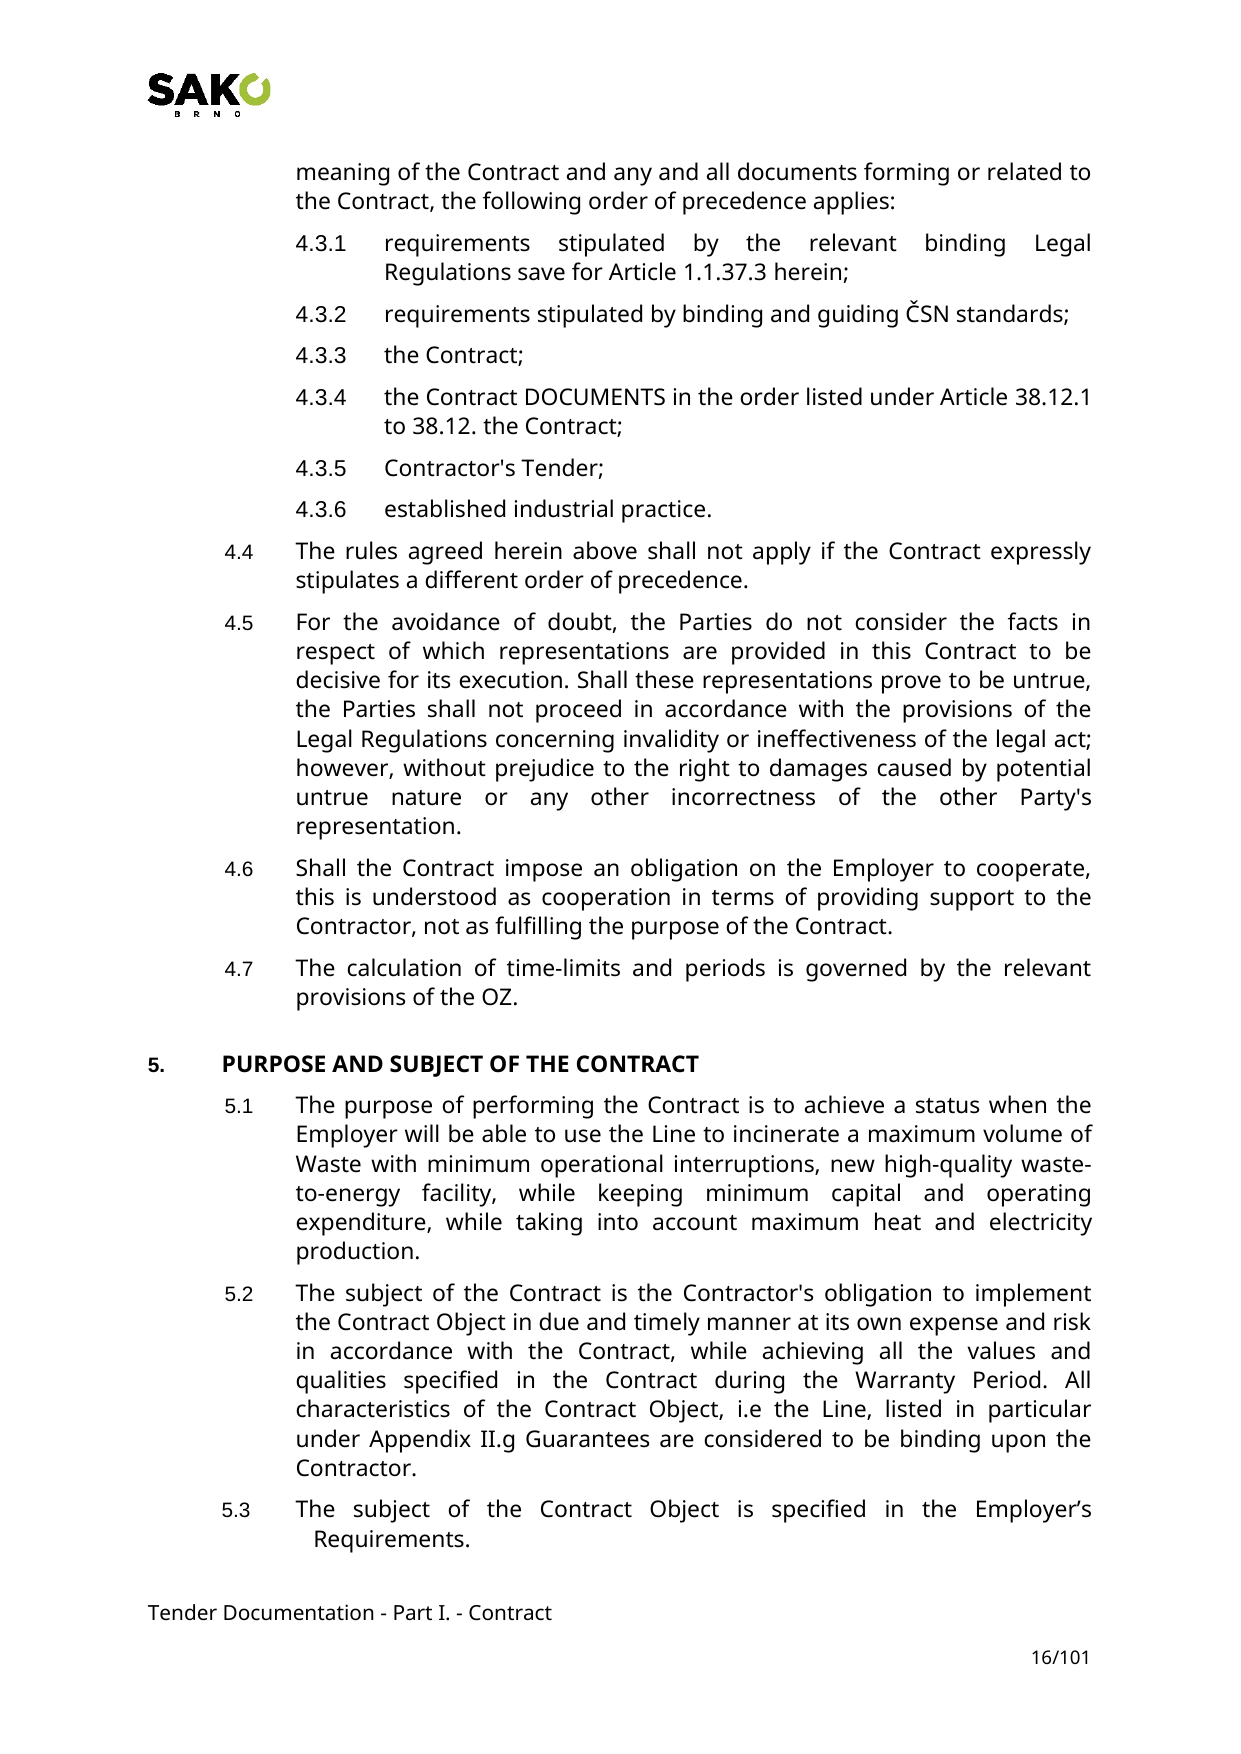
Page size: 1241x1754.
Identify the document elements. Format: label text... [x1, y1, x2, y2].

list requirements stipulated by the relevant binding Legal Regulations save for Article 1.1.37.3 herein; [295, 228, 1093, 286]
picture [147, 73, 271, 117]
list requirements stipulated by binding and guiding ČSN standards; [295, 299, 1093, 328]
list The subject of the Contract Object is specified in the Employer’s Requirements. [221, 1494, 1093, 1553]
list For the avoidance of doubt, the Parties do not consider the facts in respect of which representations are provided in this Contract to be decisive for its execution. Shall these representations prove to be untrue, the Parties shall not proceed in accordance with the provisions of the Legal Regulations concerning invalidity or ineffectiveness of the legal act; however, without prejudice to the right to damages caused by potential untrue nature or any other incorrectness of the other Party's representation. [224, 607, 1093, 840]
list The calculation of time-limits and periods is governed by the relevant provisions of the OZ. [224, 953, 1093, 1011]
list The subject of the Contract is the Contractor's obligation to implement the Contract Object in due and timely manner at its own expense and risk in accordance with the Contract, while achieving all the values and qualities specified in the Contract during the Warranty Period. All characteristics of the Contract Object, i.e the Line, listed in particular under Appendix II.g Guarantees are considered to be binding upon the Contractor. [224, 1278, 1093, 1482]
list the Contract; [295, 340, 1093, 369]
list Contractor's Tender; [295, 453, 1093, 482]
list The rules agreed herein above shall not apply if the Contract expressly stipulates a different order of precedence. [224, 536, 1093, 594]
list Shall the Contract impose an obligation on the Employer to cooperate, this is understood as cooperation in terms of providing support to the Contractor, not as fulfilling the purpose of the Contract. [224, 853, 1093, 940]
list the Contract DOCUMENTS in the order listed under Article 38.12.1 to 38.12. the Contract; [295, 382, 1093, 440]
list PURPOSE AND SUBJECT OF THE CONTRACT [148, 1049, 1093, 1078]
list established industrial practice. [295, 494, 1093, 524]
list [224, 157, 1093, 215]
list The purpose of performing the Contract is to achieve a status when the Employer will be able to use the Line to incinerate a maximum volume of Waste with minimum operational interruptions, new high-quality waste-to-energy facility, while keeping minimum capital and operating expenditure, while taking into account maximum heat and electricity production. [224, 1090, 1093, 1265]
